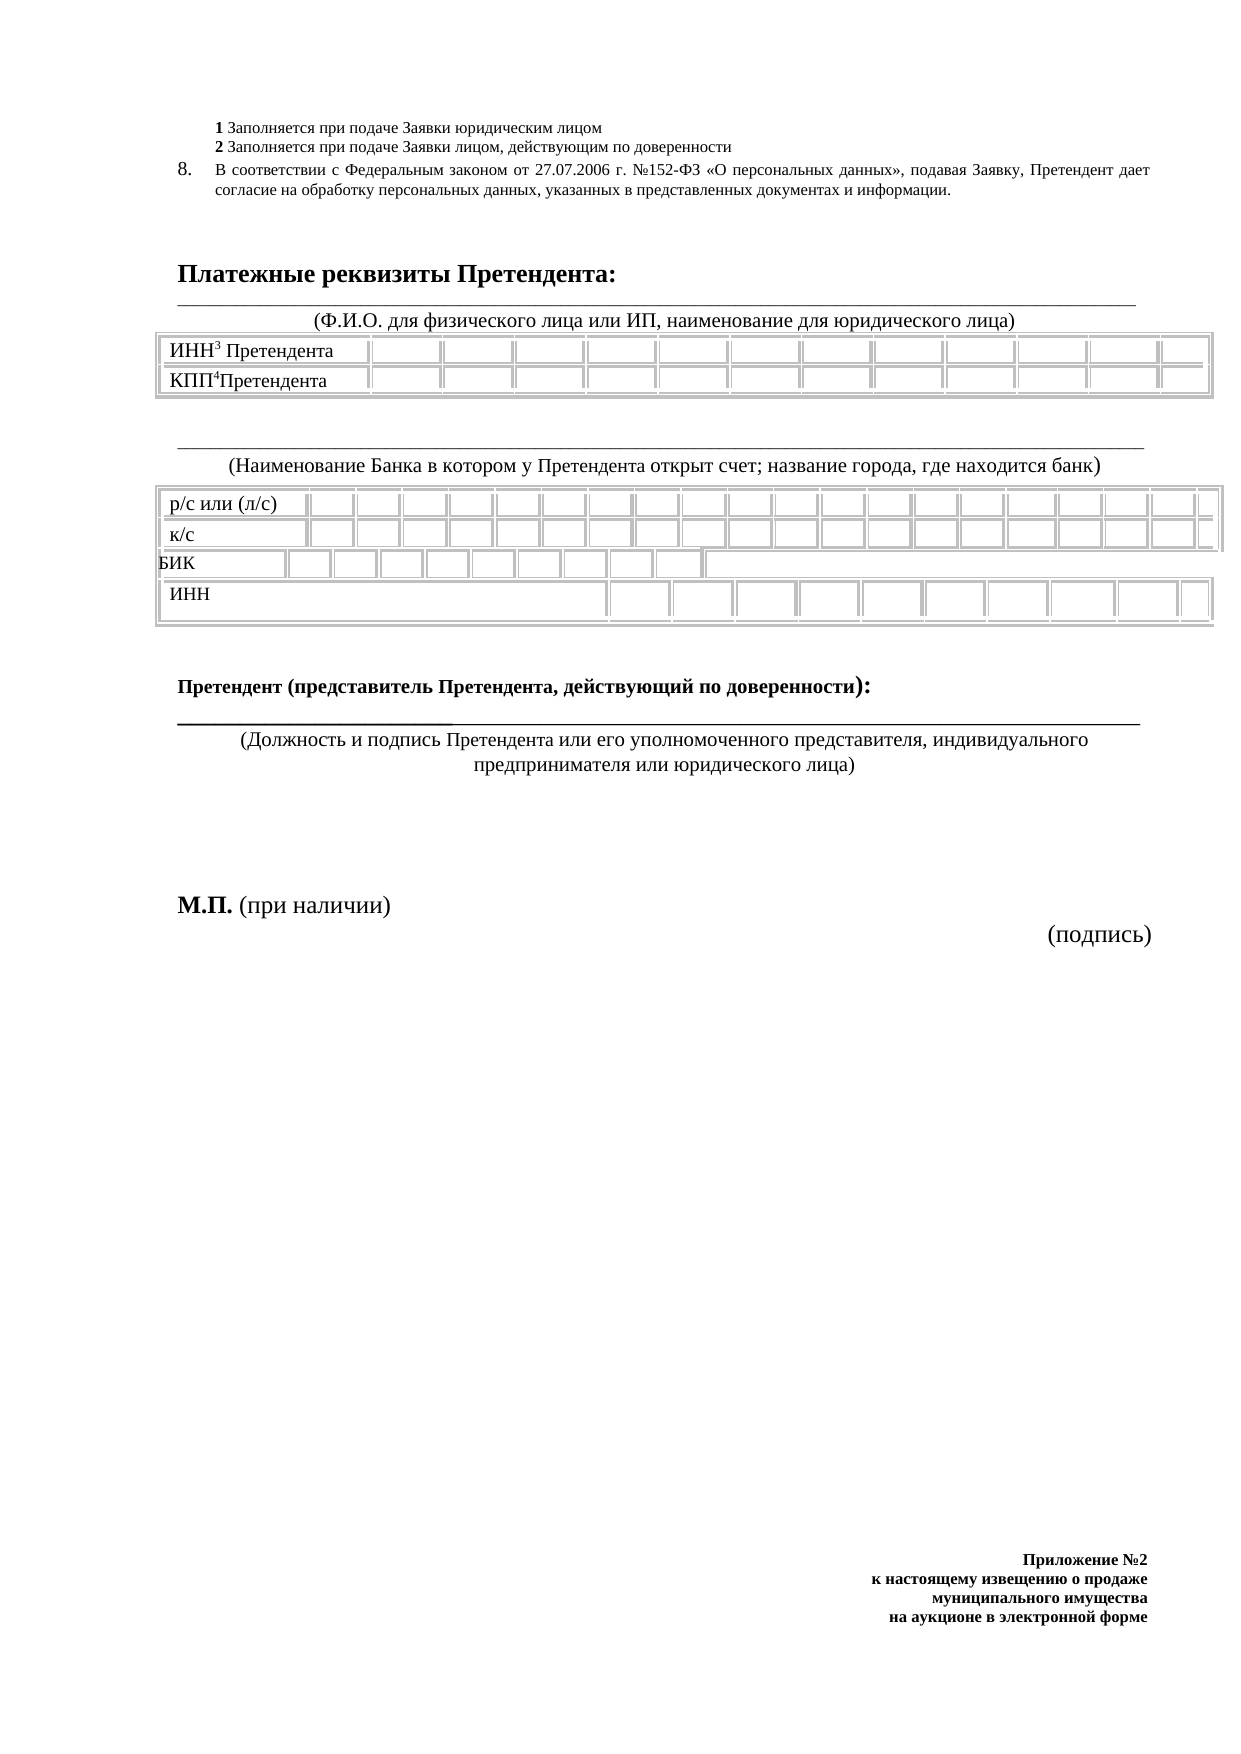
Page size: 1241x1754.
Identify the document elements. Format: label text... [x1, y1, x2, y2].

table_header [1088, 333, 1159, 362]
table_header [873, 333, 944, 362]
table_cell [1009, 521, 1054, 546]
table_cell [962, 521, 1002, 546]
table_cell к/с [158, 515, 308, 546]
table_cell [611, 552, 651, 577]
table_cell [312, 521, 352, 546]
table_cell [544, 521, 584, 546]
table_cell [924, 578, 986, 620]
table_cell [1179, 578, 1211, 620]
text на аукционе в электронной форме [181, 1607, 1147, 1626]
table_cell [428, 552, 467, 577]
text 2 Заполняется при подаче Заявки лицом, действующим по доверенности [215, 137, 1152, 156]
table_cell [657, 552, 700, 577]
table_cell [514, 362, 585, 392]
table_cell [729, 362, 801, 392]
table_cell [585, 362, 657, 392]
text Претендент (представитель Претендента, действующий по доверенности): _____________________________________________________________________________ [177, 670, 1152, 727]
text ___________________________________________________________________________________________________________________ [177, 288, 1152, 308]
table_cell [590, 521, 630, 546]
table_header [442, 333, 514, 362]
table_cell [873, 362, 944, 392]
table_cell [776, 521, 816, 546]
table_header [801, 333, 872, 362]
table_header [727, 487, 773, 515]
table_cell [382, 552, 421, 577]
text 1 Заполняется при подаче Заявки юридическим лицом [215, 118, 1152, 137]
table_header [1149, 487, 1196, 515]
table_header [959, 487, 1005, 515]
table_header [944, 333, 1016, 362]
table_cell [801, 362, 872, 392]
table_cell [860, 578, 923, 620]
table_header [680, 487, 727, 515]
table_cell [657, 362, 729, 392]
table_cell БИК [158, 546, 287, 577]
table_header [514, 333, 585, 362]
table_header [1103, 487, 1149, 515]
text Приложение №2 [181, 1550, 1147, 1569]
text муниципального имущества [181, 1588, 1147, 1607]
table_cell [608, 577, 671, 620]
table_cell [519, 552, 559, 577]
table_cell [473, 552, 513, 577]
table_header [541, 487, 587, 515]
table_cell [1116, 578, 1179, 620]
table_cell [823, 521, 863, 546]
table_header [401, 487, 448, 515]
table_header [585, 333, 657, 362]
table_header [634, 487, 680, 515]
table_cell [671, 577, 734, 620]
table_cell [734, 578, 797, 620]
text (Наименование Банка в котором у Претендента открыт счет; название города, где находится банк) [177, 451, 1152, 478]
table_cell [290, 552, 329, 577]
table_cell [916, 521, 956, 546]
text к настоящему извещению о продаже [181, 1569, 1147, 1588]
table_header [494, 487, 541, 515]
text М.П. (при наличии) [177, 891, 1152, 919]
table_header [1196, 487, 1221, 515]
table_header [729, 333, 801, 362]
table_cell ИНН [158, 577, 608, 620]
text Платежные реквизиты Претендента: [177, 258, 1152, 288]
table_cell [1088, 362, 1159, 392]
text (подпись) [177, 919, 1152, 948]
table_header [355, 487, 401, 515]
table_header [1005, 487, 1057, 515]
table_header [866, 487, 912, 515]
table_header [773, 487, 819, 515]
table_cell КПП4Претендента [158, 362, 370, 392]
text ____________________________________________________________________________________________________________________ [177, 432, 1152, 451]
table_header [370, 333, 442, 362]
table_cell [1016, 362, 1088, 392]
table_cell [404, 521, 445, 546]
table_cell [798, 578, 860, 620]
table_cell [1196, 515, 1221, 546]
table_header [587, 487, 633, 515]
table_cell [565, 552, 605, 577]
table_header ИНН3 Претендента [161, 338, 370, 362]
table_cell [637, 521, 677, 546]
table_cell [730, 521, 770, 546]
text (Ф.И.О. для физического лица или ИП, наименование для юридического лица) [177, 308, 1152, 332]
table_cell [1060, 521, 1100, 546]
table_header [1016, 333, 1088, 362]
table_cell [1160, 362, 1211, 392]
table_cell [1049, 578, 1116, 620]
text (Должность и подпись Претендента или его уполномоченного представителя, индивидуального предпринимателя или юридического лица) [177, 727, 1152, 776]
table_cell [869, 521, 909, 546]
table_cell [1153, 521, 1193, 546]
table_header [1057, 487, 1103, 515]
table_cell [442, 362, 514, 392]
table_cell [358, 521, 398, 546]
table_cell [683, 521, 724, 546]
table_cell [986, 578, 1049, 620]
table_cell [335, 552, 375, 577]
table_cell [451, 521, 491, 546]
table_header [819, 487, 866, 515]
table_cell [370, 362, 442, 392]
table_header [913, 487, 959, 515]
table_header [309, 487, 355, 515]
table_cell [707, 552, 1211, 577]
table_header р/с или (л/с) [161, 491, 308, 515]
table_header [657, 333, 729, 362]
table_cell [1106, 521, 1146, 546]
table_cell [944, 362, 1016, 392]
table_header [448, 487, 494, 515]
table_cell [498, 521, 538, 546]
table_header [1160, 333, 1211, 362]
list В соответствии с Федеральным законом от 27.07.2006 г. №152-ФЗ «О персональных данных», подавая Заявку, Претендент дает согласие на обработку персональных данных, указанных в представленных документах и информации. [177, 156, 1152, 198]
